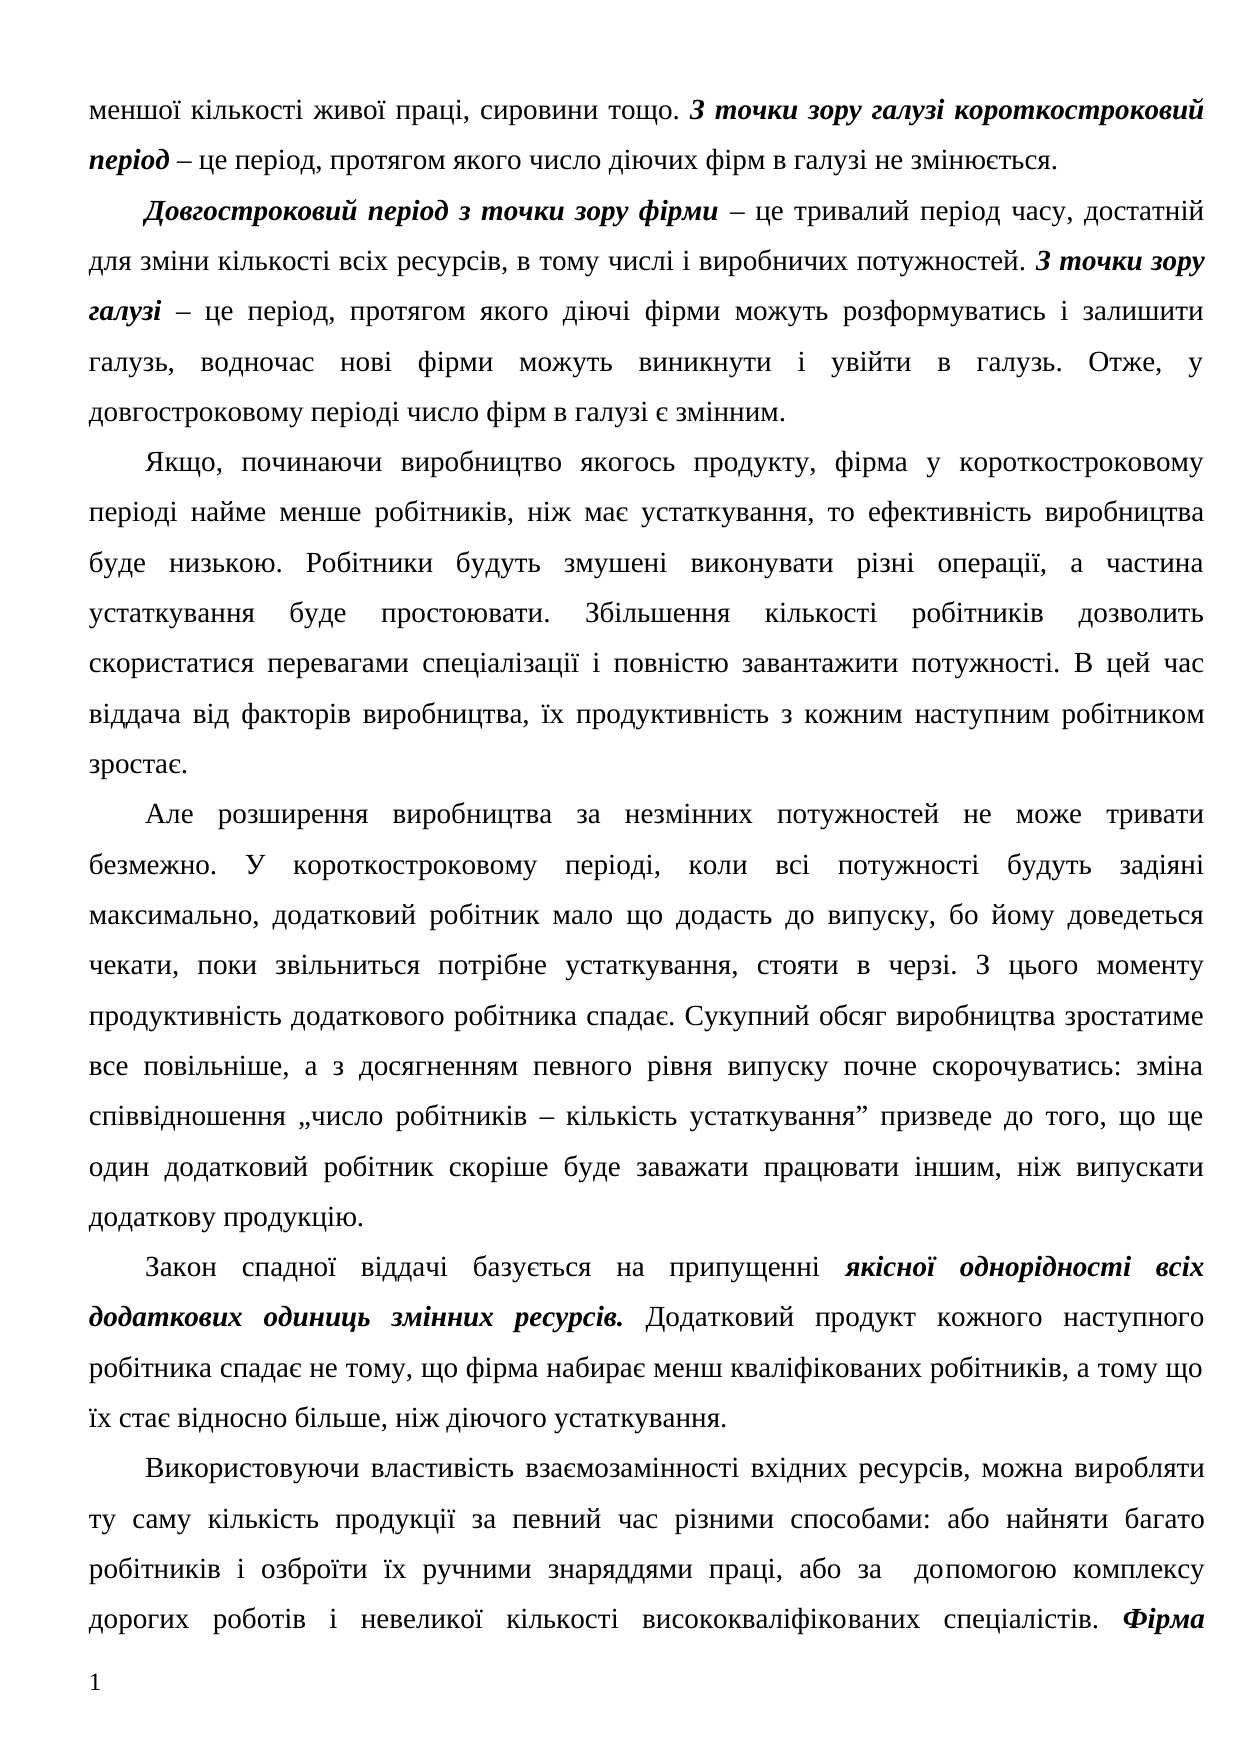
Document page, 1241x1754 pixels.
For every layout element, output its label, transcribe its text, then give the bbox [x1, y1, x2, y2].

text Але розширення виробництва за незмінних потужностей не може тривати безмежно. У короткостроковому періоді, коли всі потужності будуть задіяні максимально, додатковий робітник мало що додасть до випуску, бо йому доведеться чекати, поки звільниться потрібне устаткування, стояти в черзі. З цього моменту продуктивність додаткового робітника спадає. Сукупний обсяг виробництва зростатиме все повільніше, а з досягненням певного рівня випуску почне скорочуватись: зміна співвідношення „число робітників – кількість устаткування” призведе до того, що ще один додатковий робітник скоріше буде заважати працювати іншим, ніж випускати додаткову продукцію. [89, 796, 1205, 1232]
text Закон спадної віддачі базується на припущенні якісної однорідності всіх додаткових одиниць змінних ресурсів. Додатковий продукт кожного наступного робітника спадає не тому, що фірма набирає менш кваліфікованих робітників, а тому що їх стає відносно більше, ніж діючого устаткування. [89, 1249, 1205, 1434]
text Якщо, починаючи виробництво якогось продукту, фірма у короткостроковому періоді найме менше робітників, ніж має устаткування, то ефективність виробництва буде низькою. Робітники будуть змушені виконувати різні операції, а частина устаткування буде простоювати. Збільшення кількості робітників дозволить скористатися перевагами спеціалізації і повністю завантажити потужності. В цей час віддача від факторів виробництва, їх продуктивність з кожним наступним робітником зростає. [89, 444, 1205, 780]
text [89, 92, 1205, 176]
text Довгостроковий період з точки зору фірми – це тривалий період часу, достатній для зміни кількості всіх ресурсів, в тому числі і виробничих потужностей. З точки зору галузі – це період, протягом якого діючі фірми можуть розформуватись і залишити галузь, водночас нові фірми можуть виникнути і увійти в галузь. Отже, у довгостроковому періоді число фірм в галузі є змінним. [89, 193, 1205, 427]
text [89, 1451, 1205, 1635]
